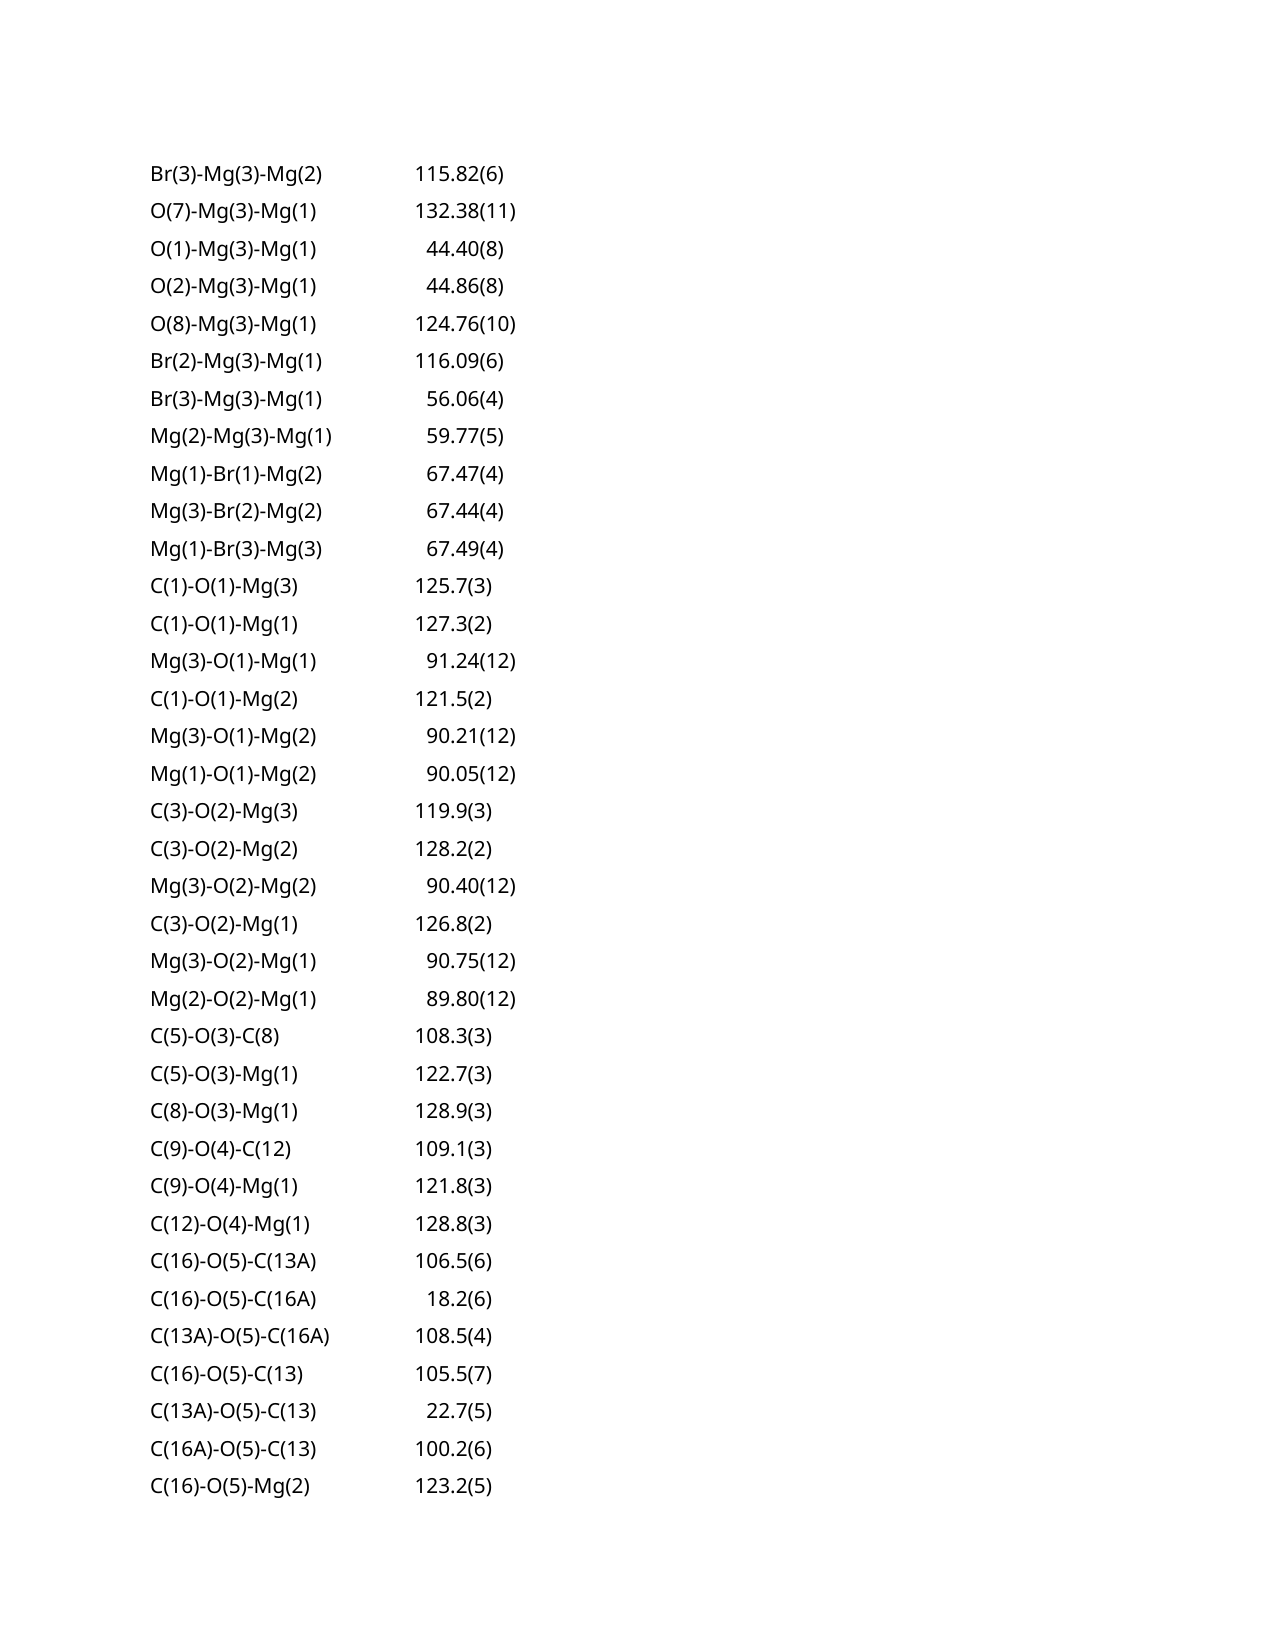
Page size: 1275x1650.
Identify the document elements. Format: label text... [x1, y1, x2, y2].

text C(8)-O(3)-Mg(1) 128.9(3) [150, 1087, 1125, 1125]
text C(1)-O(1)-Mg(3) 125.7(3) [150, 562, 1125, 600]
text C(3)-O(2)-Mg(3) 119.9(3) [150, 787, 1125, 825]
text O(8)-Mg(3)-Mg(1) 124.76(10) [150, 300, 1125, 337]
text Mg(1)-Br(3)-Mg(3) 67.49(4) [150, 525, 1125, 562]
text Mg(3)-O(2)-Mg(1) 90.75(12) [150, 937, 1125, 975]
text C(12)-O(4)-Mg(1) 128.8(3) [150, 1200, 1125, 1237]
text Br(2)-Mg(3)-Mg(1) 116.09(6) [150, 337, 1125, 375]
text C(5)-O(3)-Mg(1) 122.7(3) [150, 1050, 1125, 1087]
text Mg(2)-Mg(3)-Mg(1) 59.77(5) [150, 412, 1125, 450]
text C(16)-O(5)-Mg(2) 123.2(5) [150, 1462, 1125, 1500]
text C(9)-O(4)-C(12) 109.1(3) [150, 1125, 1125, 1162]
text Mg(3)-O(1)-Mg(1) 91.24(12) [150, 637, 1125, 675]
text Mg(3)-Br(2)-Mg(2) 67.44(4) [150, 487, 1125, 525]
text C(1)-O(1)-Mg(2) 121.5(2) [150, 675, 1125, 712]
text Mg(2)-O(2)-Mg(1) 89.80(12) [150, 975, 1125, 1012]
text Mg(1)-O(1)-Mg(2) 90.05(12) [150, 750, 1125, 787]
text C(13A)-O(5)-C(16A) 108.5(4) [150, 1312, 1125, 1350]
text C(16)-O(5)-C(13A) 106.5(6) [150, 1237, 1125, 1275]
text O(7)-Mg(3)-Mg(1) 132.38(11) [150, 187, 1125, 225]
text C(9)-O(4)-Mg(1) 121.8(3) [150, 1162, 1125, 1200]
text Br(3)-Mg(3)-Mg(2) 115.82(6) [150, 150, 1125, 187]
text C(13A)-O(5)-C(13) 22.7(5) [150, 1387, 1125, 1425]
text Mg(3)-O(1)-Mg(2) 90.21(12) [150, 712, 1125, 750]
text C(1)-O(1)-Mg(1) 127.3(2) [150, 600, 1125, 637]
text Mg(1)-Br(1)-Mg(2) 67.47(4) [150, 450, 1125, 487]
text O(2)-Mg(3)-Mg(1) 44.86(8) [150, 262, 1125, 300]
text O(1)-Mg(3)-Mg(1) 44.40(8) [150, 225, 1125, 262]
text Br(3)-Mg(3)-Mg(1) 56.06(4) [150, 375, 1125, 412]
text Mg(3)-O(2)-Mg(2) 90.40(12) [150, 862, 1125, 900]
text C(16A)-O(5)-C(13) 100.2(6) [150, 1425, 1125, 1462]
text C(3)-O(2)-Mg(2) 128.2(2) [150, 825, 1125, 862]
text C(5)-O(3)-C(8) 108.3(3) [150, 1012, 1125, 1050]
text C(3)-O(2)-Mg(1) 126.8(2) [150, 900, 1125, 937]
text C(16)-O(5)-C(16A) 18.2(6) [150, 1275, 1125, 1312]
text C(16)-O(5)-C(13) 105.5(7) [150, 1350, 1125, 1387]
